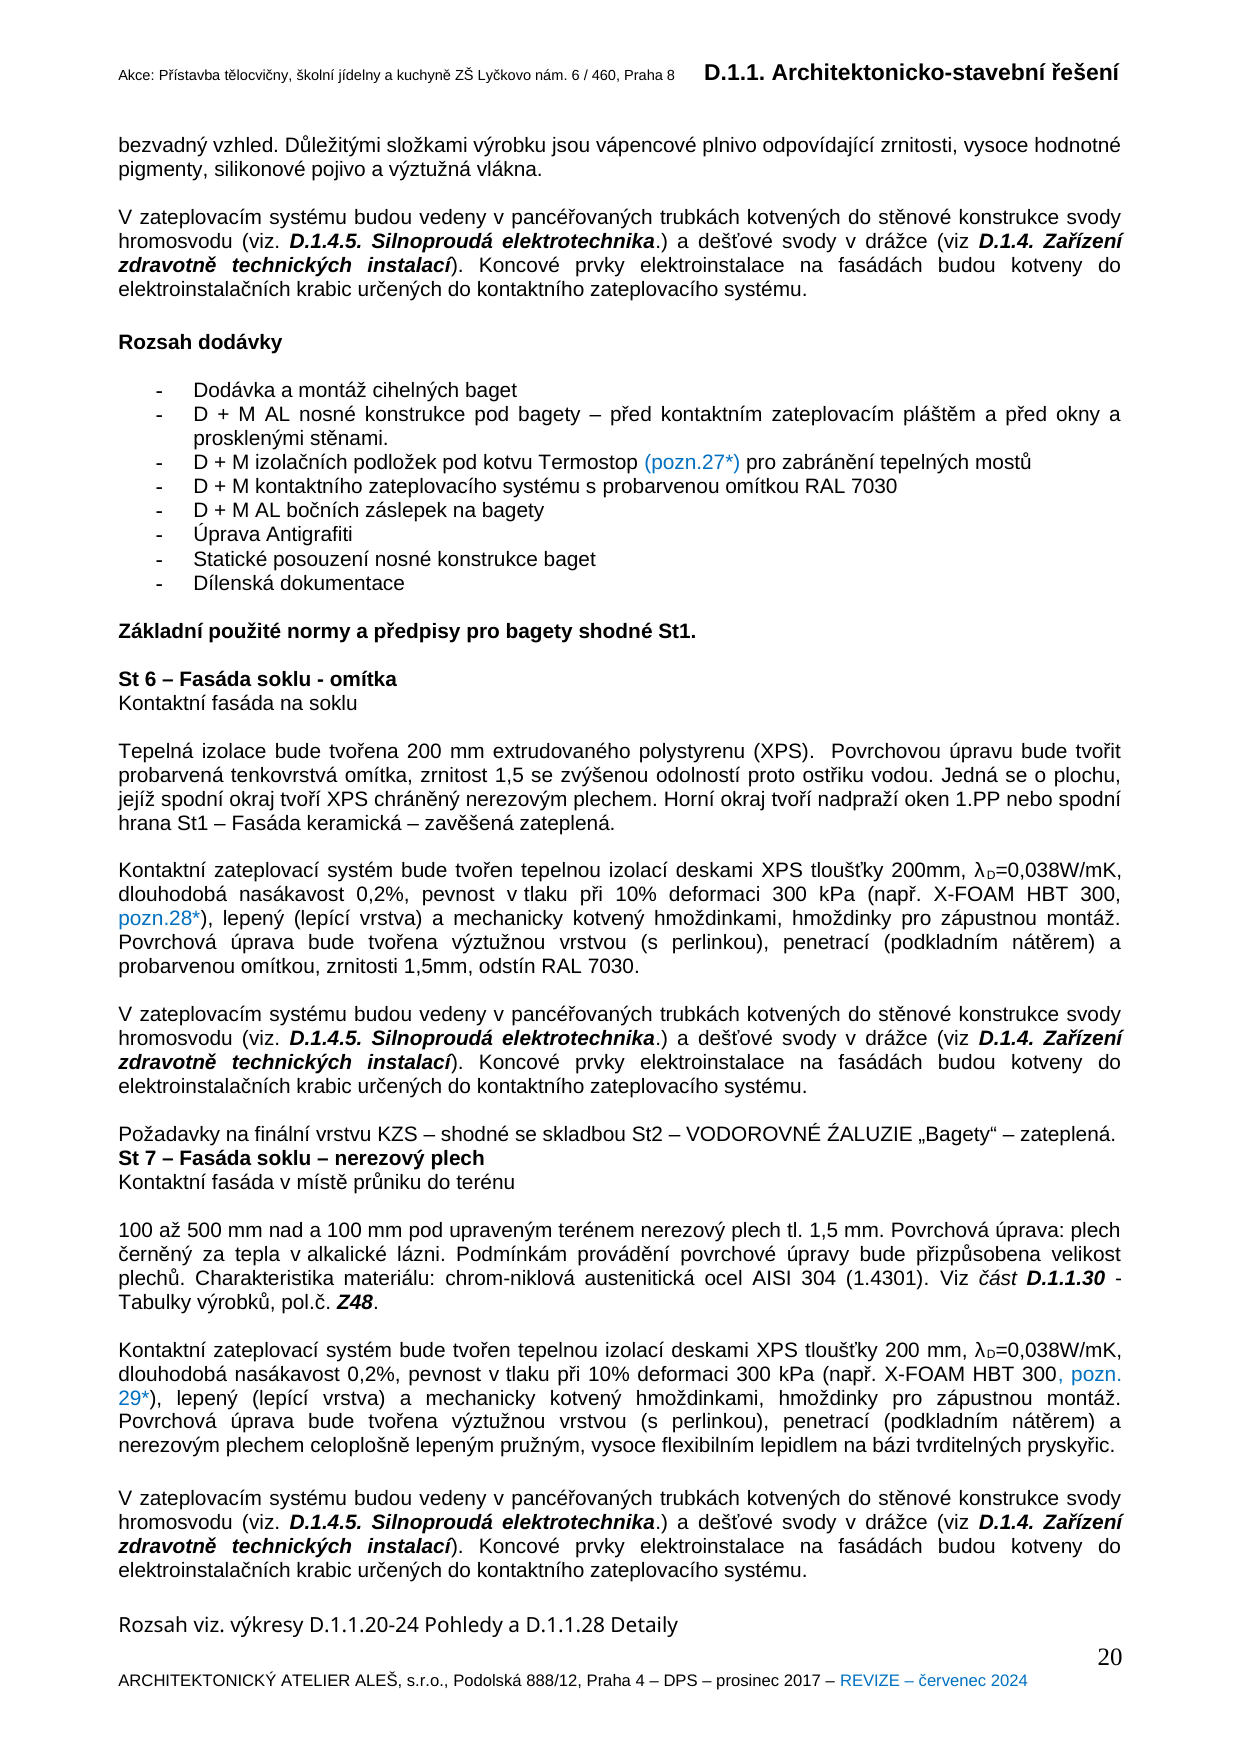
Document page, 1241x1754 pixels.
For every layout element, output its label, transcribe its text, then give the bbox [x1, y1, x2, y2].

text Rozsah viz. výkresy D.1.1.20-24 Pohledy a D.1.1.28 Detaily [118, 1610, 1122, 1638]
list Statické posouzení nosné konstrukce baget [156, 546, 1122, 571]
list D + M AL nosné konstrukce pod bagety – před kontaktním zateplovacím pláštěm a před okny a prosklenými stěnami. [156, 402, 1122, 450]
list D + M AL bočních záslepek na bagety [156, 498, 1122, 522]
text 100 až 500 mm nad a 100 mm pod upraveným terénem nerezový plech tl. 1,5 mm. Povrchová úprava: plech černěný za tepla v alkalické lázni. Podmínkám provádění povrchové úpravy bude přizpůsobena velikost plechů. Charakteristika materiálu: chrom-niklová austenitická ocel AISI 304 (1.4301). Viz část D.1.1.30 - Tabulky výrobků, pol.č. Z48. [118, 1218, 1122, 1313]
text Rozsah dodávky [118, 329, 1122, 353]
text Požadavky na finální vrstvu KZS – shodné se skladbou St2 – VODOROVNÉ ŹALUZIE „Bagety“ – zateplená. [118, 1122, 1122, 1146]
text V zateplovacím systému budou vedeny v pancéřovaných trubkách kotvených do stěnové konstrukce svody hromosvodu (viz. D.1.4.5. Silnoproudá elektrotechnika.) a dešťové svody v drážce (viz D.1.4. Zařízení zdravotně technických instalací). Koncové prvky elektroinstalace na fasádách budou kotveny do elektroinstalačních krabic určených do kontaktního zateplovacího systému. [118, 1002, 1122, 1098]
text Kontaktní fasáda na soklu [118, 691, 1122, 714]
list Dílenská dokumentace [156, 571, 1122, 595]
text Tepelná izolace bude tvořena 200 mm extrudovaného polystyrenu (XPS). Povrchovou úpravu bude tvořit probarvená tenkovrstvá omítka, zrnitost 1,5 se zvýšenou odolností proto ostřiku vodou. Jedná se o plochu, jejíž spodní okraj tvoří XPS chráněný nerezovým plechem. Horní okraj tvoří nadpraží oken 1.PP nebo spodní hrana St1 – Fasáda keramická – zavěšená zateplená. [118, 738, 1122, 834]
text Základní použité normy a předpisy pro bagety shodné St1. [118, 619, 1122, 643]
text St 7 – Fasáda soklu – nerezový plech [118, 1146, 1122, 1170]
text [118, 133, 1122, 181]
text V zateplovacím systému budou vedeny v pancéřovaných trubkách kotvených do stěnové konstrukce svody hromosvodu (viz. D.1.4.5. Silnoproudá elektrotechnika.) a dešťové svody v drážce (viz D.1.4. Zařízení zdravotně technických instalací). Koncové prvky elektroinstalace na fasádách budou kotveny do elektroinstalačních krabic určených do kontaktního zateplovacího systému. [118, 1486, 1122, 1581]
list Dodávka a montáž cihelných baget [156, 377, 1122, 402]
text Kontaktní zateplovací systém bude tvořen tepelnou izolací deskami XPS tloušťky 200 mm, λD=0,038W/mK, dlouhodobá nasákavost 0,2%, pevnost v tlaku při 10% deformaci 300 kPa (např. X-FOAM HBT 300, pozn. 29*), lepený (lepící vrstva) a mechanicky kotvený hmoždinkami, hmoždinky pro zápustnou montáž. Povrchová úprava bude tvořena výztužnou vrstvou (s perlinkou), penetrací (podkladním nátěrem) a nerezovým plechem celoplošně lepeným pružným, vysoce flexibilním lepidlem na bázi tvrditelných pryskyřic. [118, 1337, 1122, 1457]
text V zateplovacím systému budou vedeny v pancéřovaných trubkách kotvených do stěnové konstrukce svody hromosvodu (viz. D.1.4.5. Silnoproudá elektrotechnika.) a dešťové svody v drážce (viz D.1.4. Zařízení zdravotně technických instalací). Koncové prvky elektroinstalace na fasádách budou kotveny do elektroinstalačních krabic určených do kontaktního zateplovacího systému. [118, 205, 1122, 301]
list Úprava Antigrafiti [156, 522, 1122, 546]
text Kontaktní fasáda v místě průniku do terénu [118, 1170, 1122, 1194]
text St 6 – Fasáda soklu - omítka [118, 667, 1122, 691]
list D + M kontaktního zateplovacího systému s probarvenou omítkou RAL 7030 [156, 474, 1122, 498]
list D + M izolačních podložek pod kotvu Termostop (pozn.27*) pro zabránění tepelných mostů [156, 450, 1122, 474]
text Kontaktní zateplovací systém bude tvořen tepelnou izolací deskami XPS tloušťky 200mm, λD=0,038W/mK, dlouhodobá nasákavost 0,2%, pevnost v tlaku při 10% deformaci 300 kPa (např. X-FOAM HBT 300, pozn.28*), lepený (lepící vrstva) a mechanicky kotvený hmoždinkami, hmoždinky pro zápustnou montáž. Povrchová úprava bude tvořena výztužnou vrstvou (s perlinkou), penetrací (podkladním nátěrem) a probarvenou omítkou, zrnitosti 1,5mm, odstín RAL 7030. [118, 858, 1122, 978]
